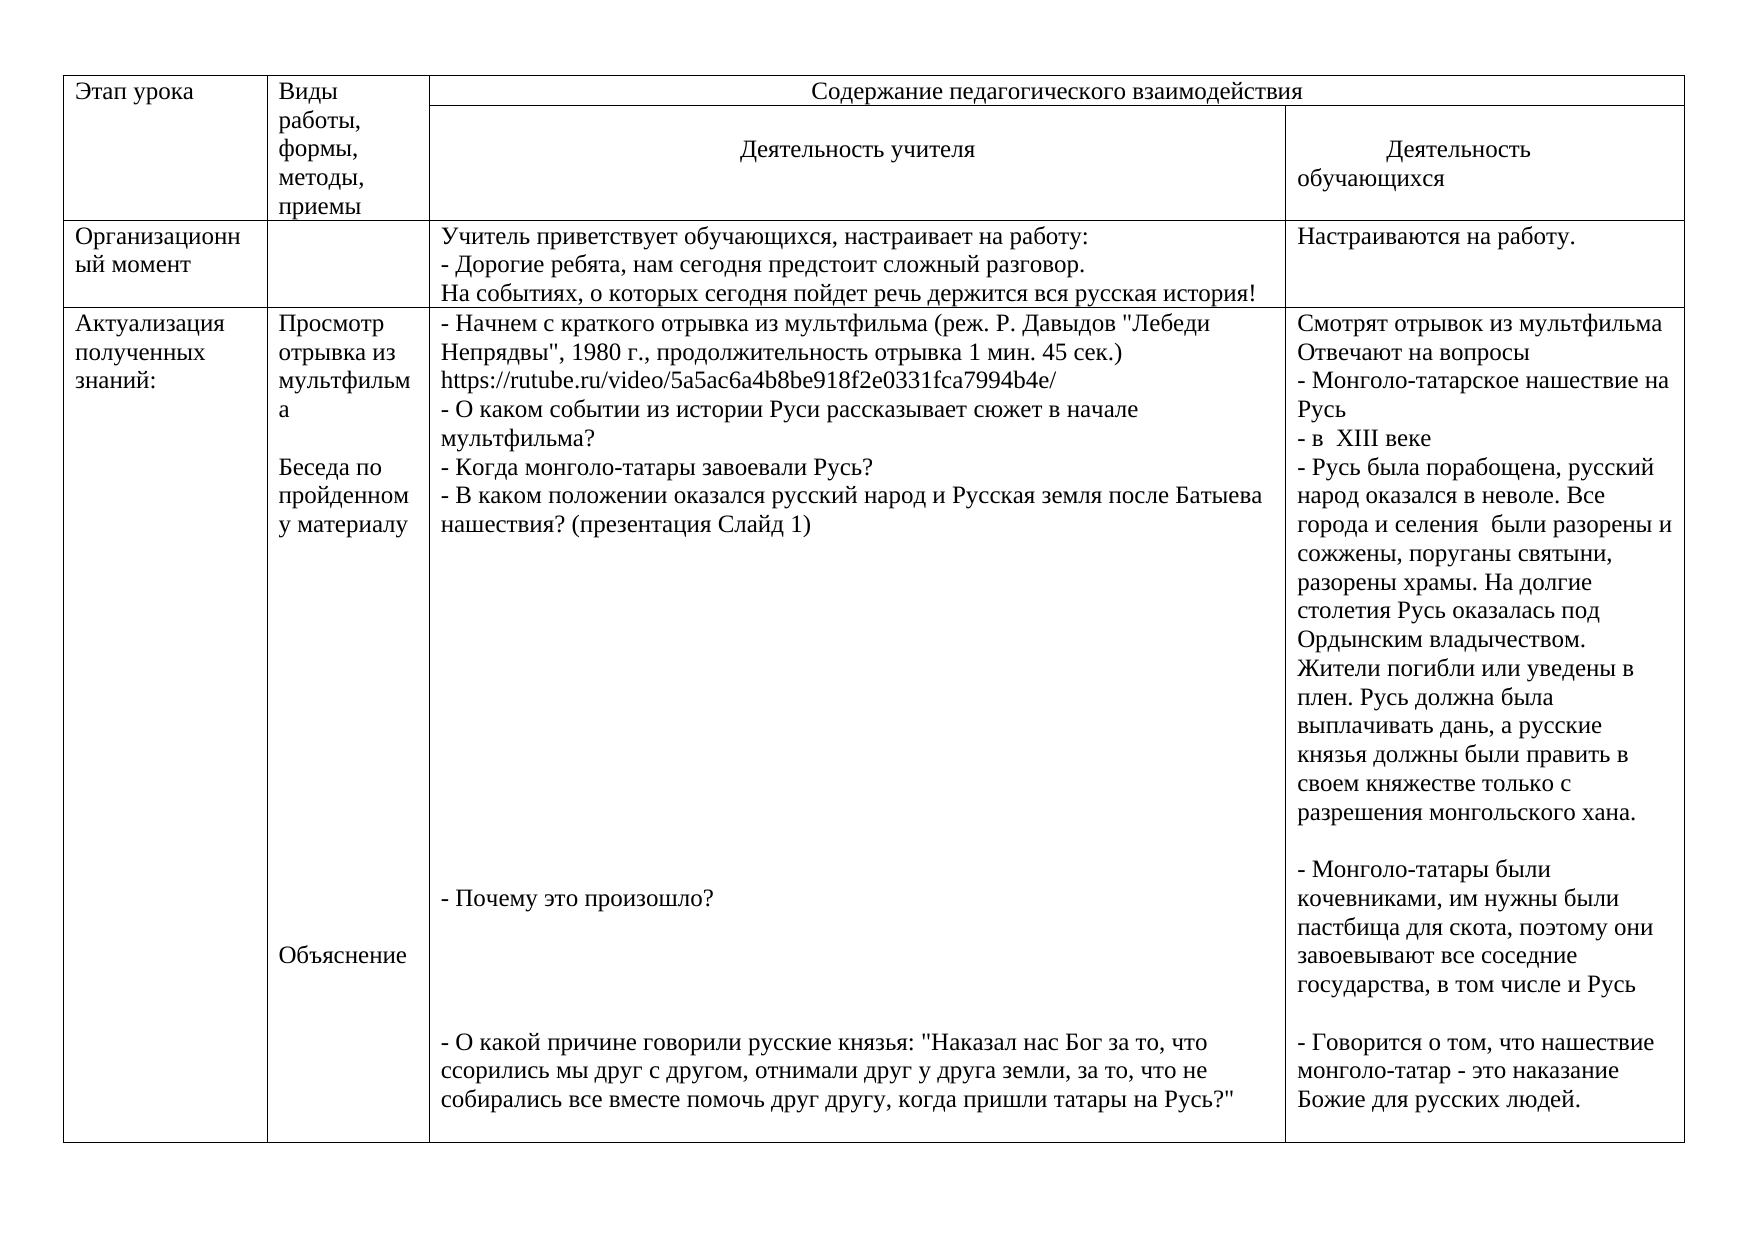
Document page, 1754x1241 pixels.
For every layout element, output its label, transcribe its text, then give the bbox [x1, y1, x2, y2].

table_cell Организационный момент [64, 221, 267, 307]
table_cell Деятельность учителя [430, 106, 1285, 220]
table_cell Деятельность обучающихся [1286, 106, 1684, 220]
table_cell Учитель приветствует обучающихся, настраивает на работу: - Дорогие ребята, нам сегодня предстоит сложный разговор. На событиях, о которых сегодня пойдет речь держится вся русская история! [430, 221, 1285, 307]
table_cell Настраиваются на работу. [1286, 221, 1684, 307]
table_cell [430, 308, 1285, 1142]
table_header Содержание педагогического взаимодействия [430, 76, 1684, 105]
table_header Виды работы, формы, методы, приемы [268, 76, 429, 220]
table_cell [1286, 308, 1684, 1142]
table_cell [268, 221, 429, 307]
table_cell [64, 308, 267, 1142]
table_header Этап урока [64, 76, 267, 220]
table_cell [268, 308, 429, 1142]
